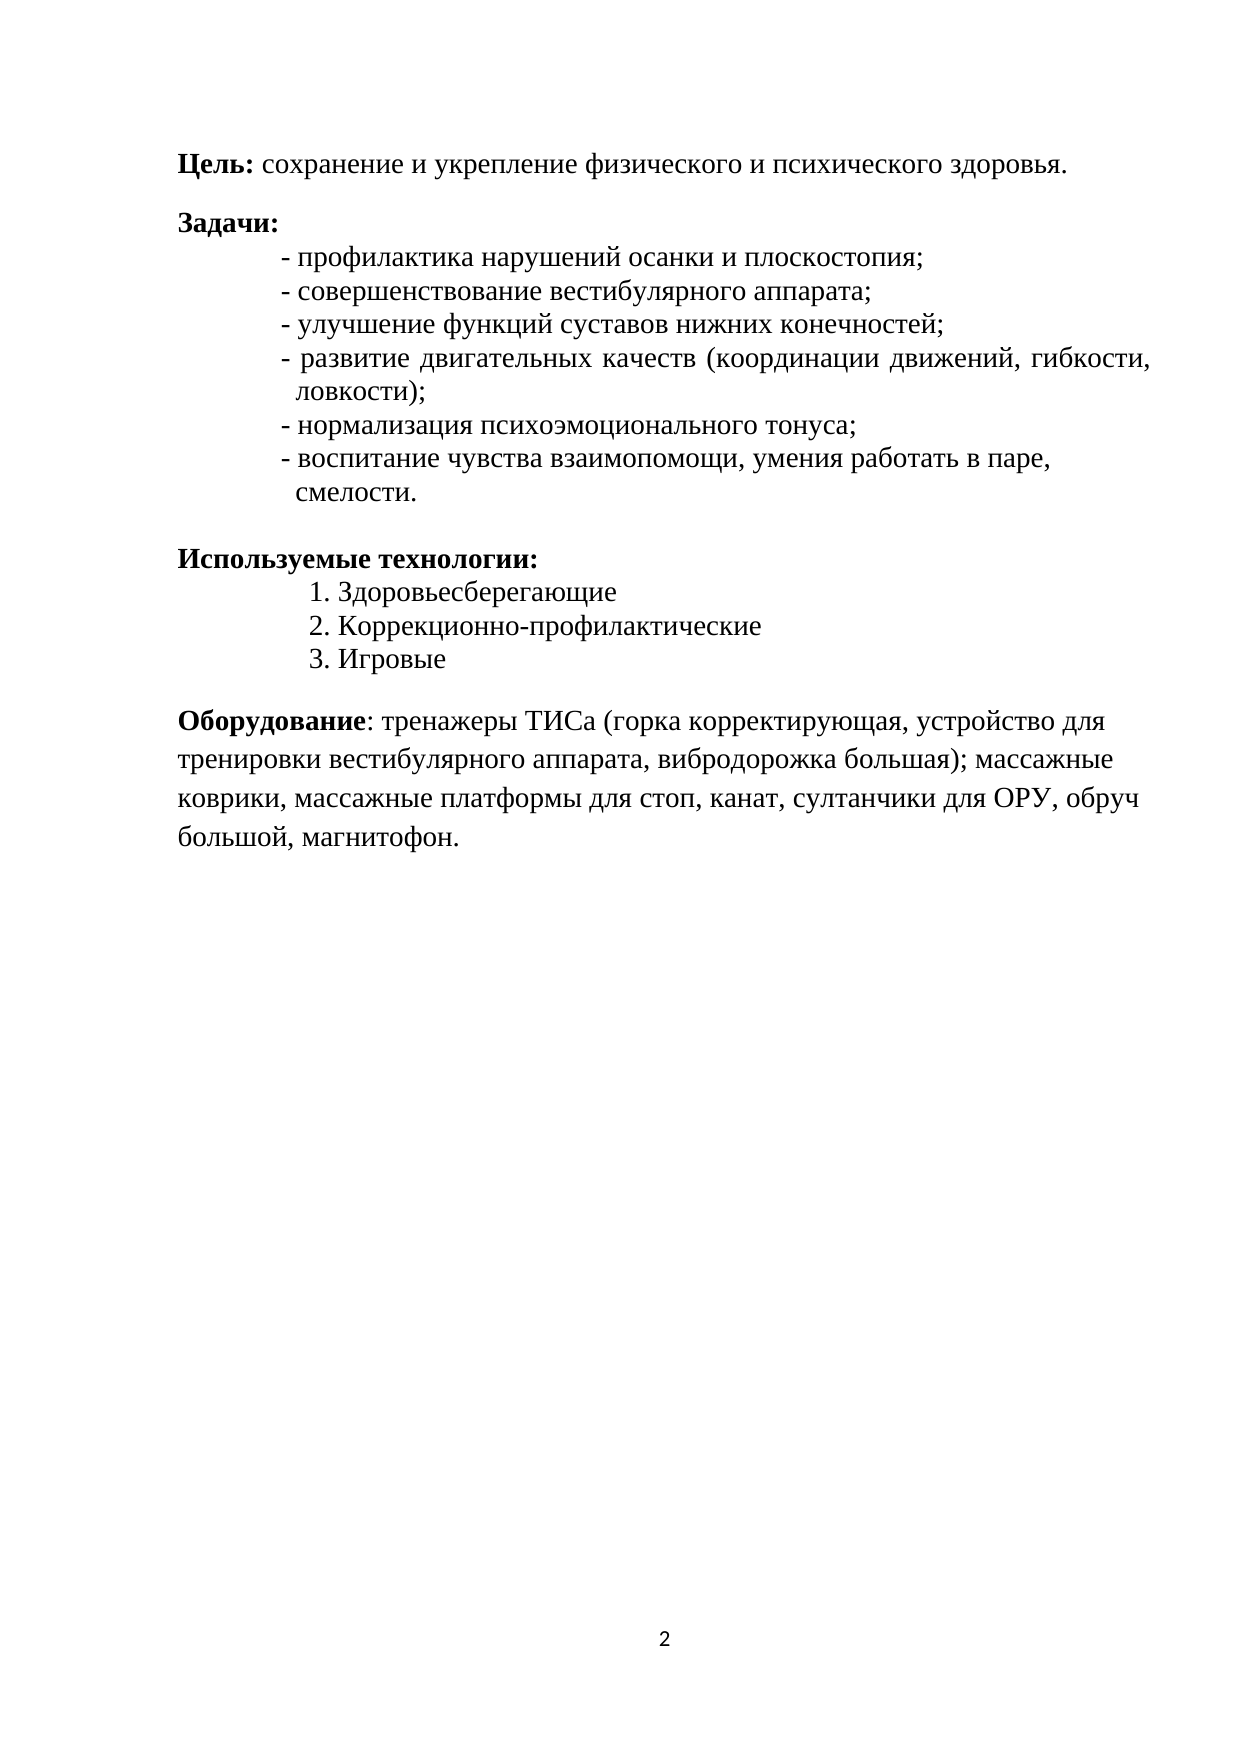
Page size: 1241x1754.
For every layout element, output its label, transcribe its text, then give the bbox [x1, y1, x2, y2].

text 1. Здоровьесберегающие [177, 574, 1152, 608]
text Цель: сохранение и укрепление физического и психического здоровья. [177, 146, 1152, 180]
text 2. Коррекционно-профилактические [177, 608, 1152, 642]
text - профилактика нарушений осанки и плоскостопия; [281, 239, 1152, 273]
text - нормализация психоэмоционального тонуса; [281, 407, 1152, 440]
text 3. Игровые [177, 642, 1152, 675]
text - развитие двигательных качеств (координации движений, гибкости, ловкости); [281, 340, 1152, 407]
text смелости. [281, 474, 1152, 507]
text Используемые технологии: [177, 541, 1152, 574]
text Оборудование: тренажеры ТИСа (горка корректирующая, устройство для тренировки вестибулярного аппарата, вибродорожка большая); массажные коврики, массажные платформы для стоп, канат, султанчики для ОРУ, обруч большой, магнитофон. [177, 703, 1152, 852]
text - улучшение функций суставов нижних конечностей; [281, 306, 1152, 340]
text - совершенствование вестибулярного аппарата; [281, 273, 1152, 306]
text - воспитание чувства взаимопомощи, умения работать в паре, [281, 440, 1152, 474]
text Задачи: [177, 206, 1152, 239]
